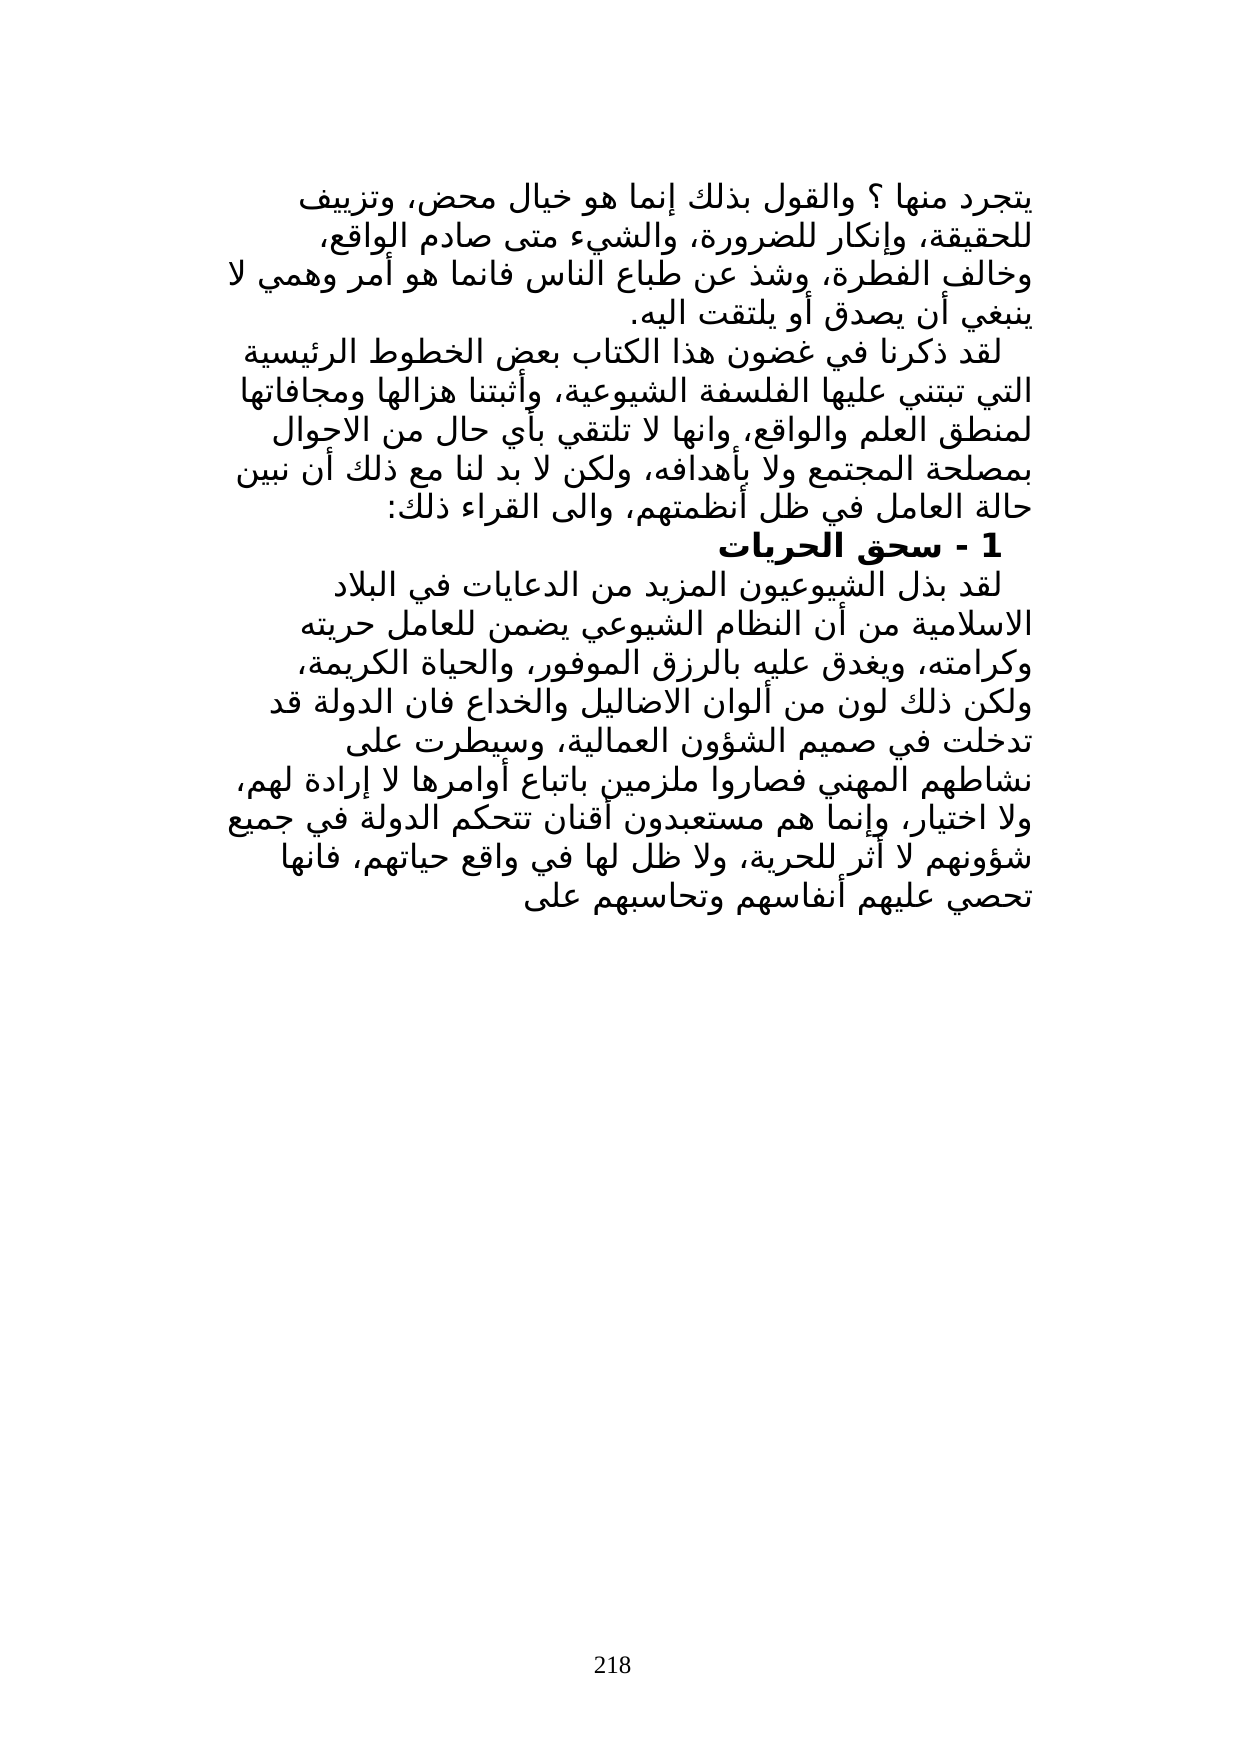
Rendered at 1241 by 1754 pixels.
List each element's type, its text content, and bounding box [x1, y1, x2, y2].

text يتجرد منها ؟ والقول بذلك إنما هو خيال محض، وتزييف للحقيقة، وإنكار للضرورة، والشيء متى صادم الواقع، وخالف الفطرة، وشذ عن طباع الناس فانما هو أمر وهمي لا ينبغي أن يصدق أو يلتقت اليه. [222, 177, 1033, 333]
text 1 - سحق الحريات [222, 527, 1033, 566]
text لقد ذكرنا في غضون هذا الكتاب بعض الخطوط الرئيسية التي تبتني عليها الفلسفة الشيوعية، وأثبتنا هزالها ومجافاتها لمنطق العلم والواقع، وانها لا تلتقي بأي حال من الاحوال بمصلحة المجتمع ولا بأهدافه، ولكن لا بد لنا مع ذلك أن نبين حالة العامل في ظل أنظمتهم، والى القراء ذلك: [222, 333, 1033, 527]
text لقد بذل الشيوعيون المزيد من الدعايات في البلاد الاسلامية من أن النظام الشيوعي يضمن للعامل حريته وكرامته، ويغدق عليه بالرزق الموفور، والحياة الكريمة، ولكن ذلك لون من ألوان الاضاليل والخداع فان الدولة قد تدخلت في صميم الشؤون العمالية، وسيطرت على نشاطهم المهني فصاروا ملزمين باتباع أوامرها لا إرادة لهم، ولا اختيار، وإنما هم مستعبدون أقنان تتحكم الدولة في جميع شؤونهم لا أثر للحرية، ولا ظل لها في واقع حياتهم، فانها تحصي عليهم أنفاسهم وتحاسبهم على [222, 566, 1033, 915]
